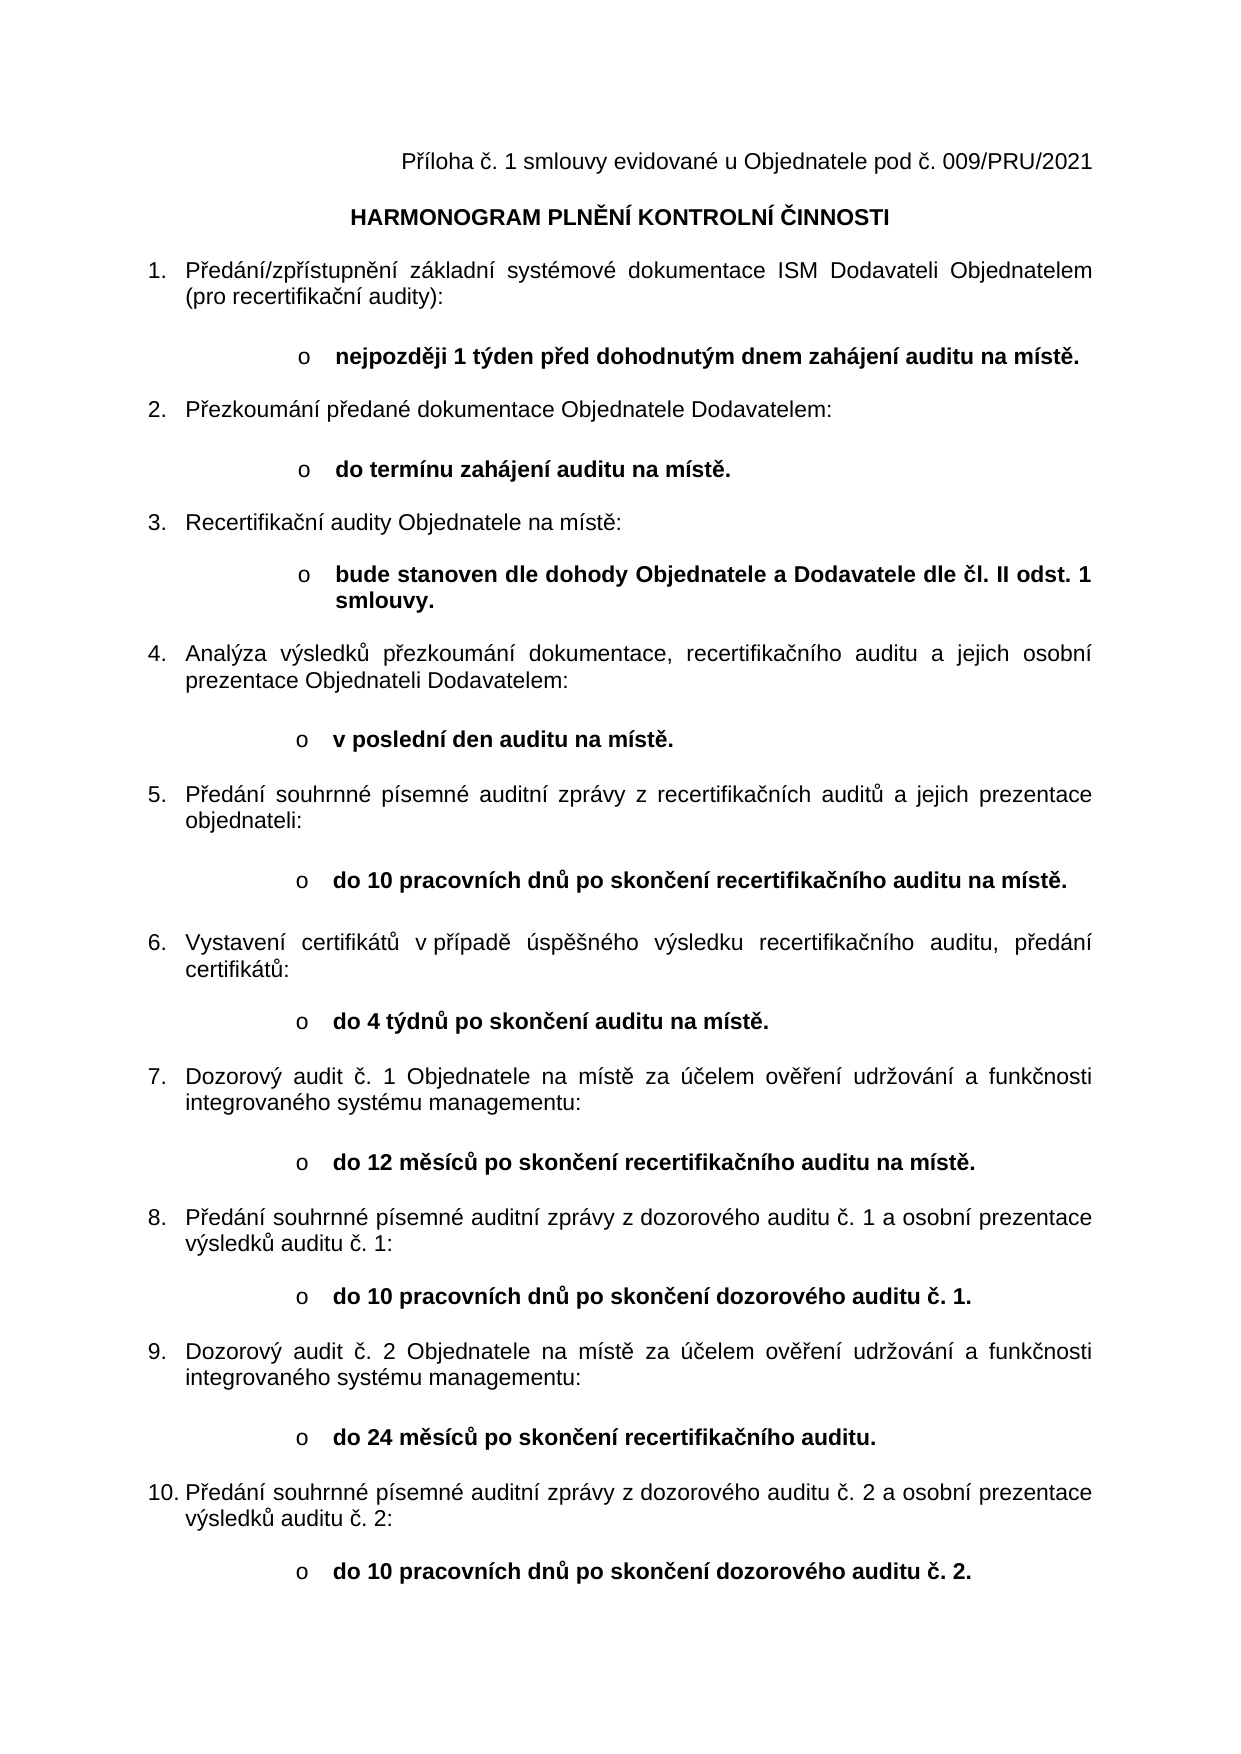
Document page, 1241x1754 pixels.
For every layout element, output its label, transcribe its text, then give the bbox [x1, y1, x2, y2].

list do 10 pracovních dnů po skončení dozorového auditu č. 1. [295, 1283, 1093, 1311]
list Předání souhrnné písemné auditní zprávy z recertifikačních auditů a jejich prezentace objednateli: [148, 781, 1093, 834]
list nejpozději 1 týden před dohodnutým dnem zahájení auditu na místě. [298, 343, 1093, 369]
list do 4 týdnů po skončení auditu na místě. [295, 1008, 1093, 1037]
list Recertifikační audity Objednatele na místě: [148, 508, 1093, 535]
list do 10 pracovních dnů po skončení dozorového auditu č. 2. [295, 1558, 1093, 1586]
list Přezkoumání předané dokumentace Objednatele Dodavatelem: [148, 396, 1093, 422]
list Předání souhrnné písemné auditní zprávy z dozorového auditu č. 2 a osobní prezentace výsledků auditu č. 2: [148, 1479, 1093, 1531]
text Příloha č. 1 smlouvy evidované u Objednatele pod č. 009/PRU/2021 [148, 148, 1093, 174]
list Vystavení certifikátů v případě úspěšného výsledku recertifikačního auditu, předání certifikátů: [148, 929, 1093, 982]
list v poslední den auditu na místě. [295, 726, 1093, 755]
list do 10 pracovních dnů po skončení recertifikačního auditu na místě. [295, 867, 1093, 896]
list Předání souhrnné písemné auditní zprávy z dozorového auditu č. 1 a osobní prezentace výsledků auditu č. 1: [148, 1204, 1093, 1257]
list Předání/zpřístupnění základní systémové dokumentace ISM Dodavateli Objednatelem (pro recertifikační audity): [148, 257, 1093, 309]
text HARMONOGRAM PLNĚNÍ KONTROLNÍ ČINNOSTI [148, 204, 1093, 231]
list Dozorový audit č. 1 Objednatele na místě za účelem ověření udržování a funkčnosti integrovaného systému managementu: [148, 1063, 1093, 1116]
list do 24 měsíců po skončení recertifikačního auditu. [295, 1424, 1093, 1452]
list Dozorový audit č. 2 Objednatele na místě za účelem ověření udržování a funkčnosti integrovaného systému managementu: [148, 1338, 1093, 1390]
list do 12 měsíců po skončení recertifikačního auditu na místě. [295, 1149, 1093, 1178]
list bude stanoven dle dohody Objednatele a Dodavatele dle čl. II odst. 1 smlouvy. [298, 561, 1093, 614]
list do termínu zahájení auditu na místě. [298, 456, 1093, 482]
list Analýza výsledků přezkoumání dokumentace, recertifikačního auditu a jejich osobní prezentace Objednateli Dodavatelem: [148, 640, 1093, 693]
